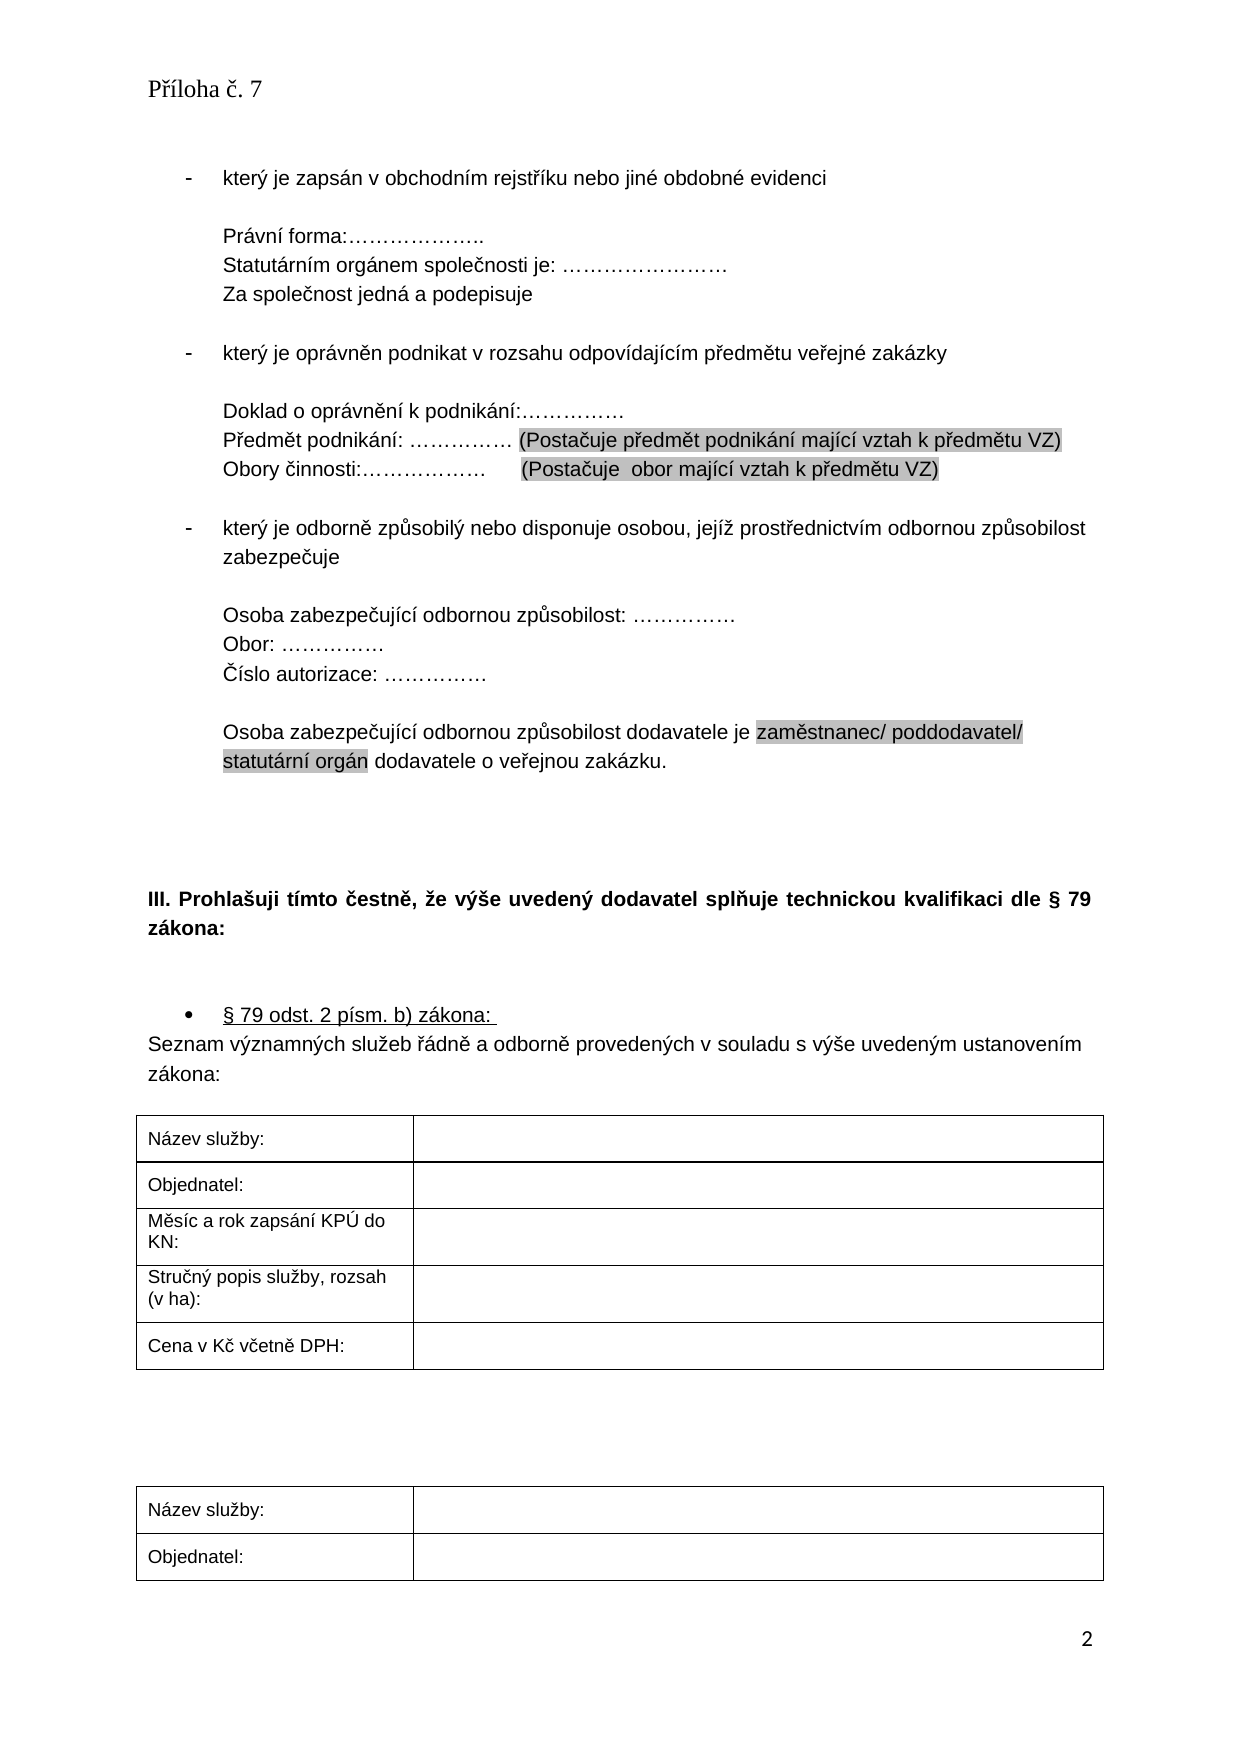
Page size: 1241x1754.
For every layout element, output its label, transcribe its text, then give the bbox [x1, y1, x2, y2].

table_header [414, 1116, 1103, 1161]
list Předmět podnikání: …………… (Postačuje předmět podnikání mající vztah k předmětu VZ) [223, 423, 1093, 452]
table_cell [414, 1323, 1103, 1368]
table_cell [414, 1534, 1103, 1580]
text III. Prohlašuji tímto čestně, že výše uvedený dodavatel splňuje technickou kvalifikaci dle § 79 zákona: [148, 881, 1093, 939]
table_cell Stručný popis služby, rozsah (v ha): [137, 1266, 413, 1322]
list který je zapsán v obchodním rejstříku nebo jiné obdobné evidenci [185, 160, 1093, 189]
table_cell Objednatel: [137, 1534, 413, 1580]
list Za společnost jedná a podepisuje [223, 277, 1093, 306]
list Právní forma:……………….. [223, 219, 1093, 248]
list Statutárním orgánem společnosti je: …………………… [223, 248, 1093, 277]
list který je odborně způsobilý nebo disponuje osobou, jejíž prostřednictvím odbornou způsobilost zabezpečuje [185, 510, 1093, 569]
table_cell Cena v Kč včetně DPH: [137, 1323, 413, 1368]
list který je oprávněn podnikat v rozsahu odpovídajícím předmětu veřejné zakázky [185, 335, 1093, 364]
table_cell Měsíc a rok zapsání KPÚ do KN: [137, 1209, 413, 1265]
list Číslo autorizace: …………… [223, 656, 1093, 685]
list § 79 odst. 2 písm. b) zákona: [185, 998, 1093, 1027]
table_header Název služby: [137, 1116, 413, 1161]
list Obor: …………… [223, 627, 1093, 656]
list Osoba zabezpečující odbornou způsobilost dodavatele je zaměstnanec/ poddodavatel/ statutární orgán dodavatele o veřejnou zakázku. [223, 714, 1093, 773]
table_cell [414, 1209, 1103, 1265]
table_header Název služby: [137, 1487, 413, 1533]
table_cell Objednatel: [137, 1163, 413, 1208]
list Obory činnosti:……………… (Postačuje obor mající vztah k předmětu VZ) [223, 452, 1093, 481]
table_cell [414, 1266, 1103, 1322]
text Seznam významných služeb řádně a odborně provedených v souladu s výše uvedeným ustanovením zákona: [148, 1027, 1093, 1085]
table_cell [414, 1163, 1103, 1208]
list Osoba zabezpečující odbornou způsobilost: …………… [223, 598, 1093, 627]
table_header [414, 1487, 1103, 1533]
list Doklad o oprávnění k podnikání:…………… [223, 394, 1093, 423]
